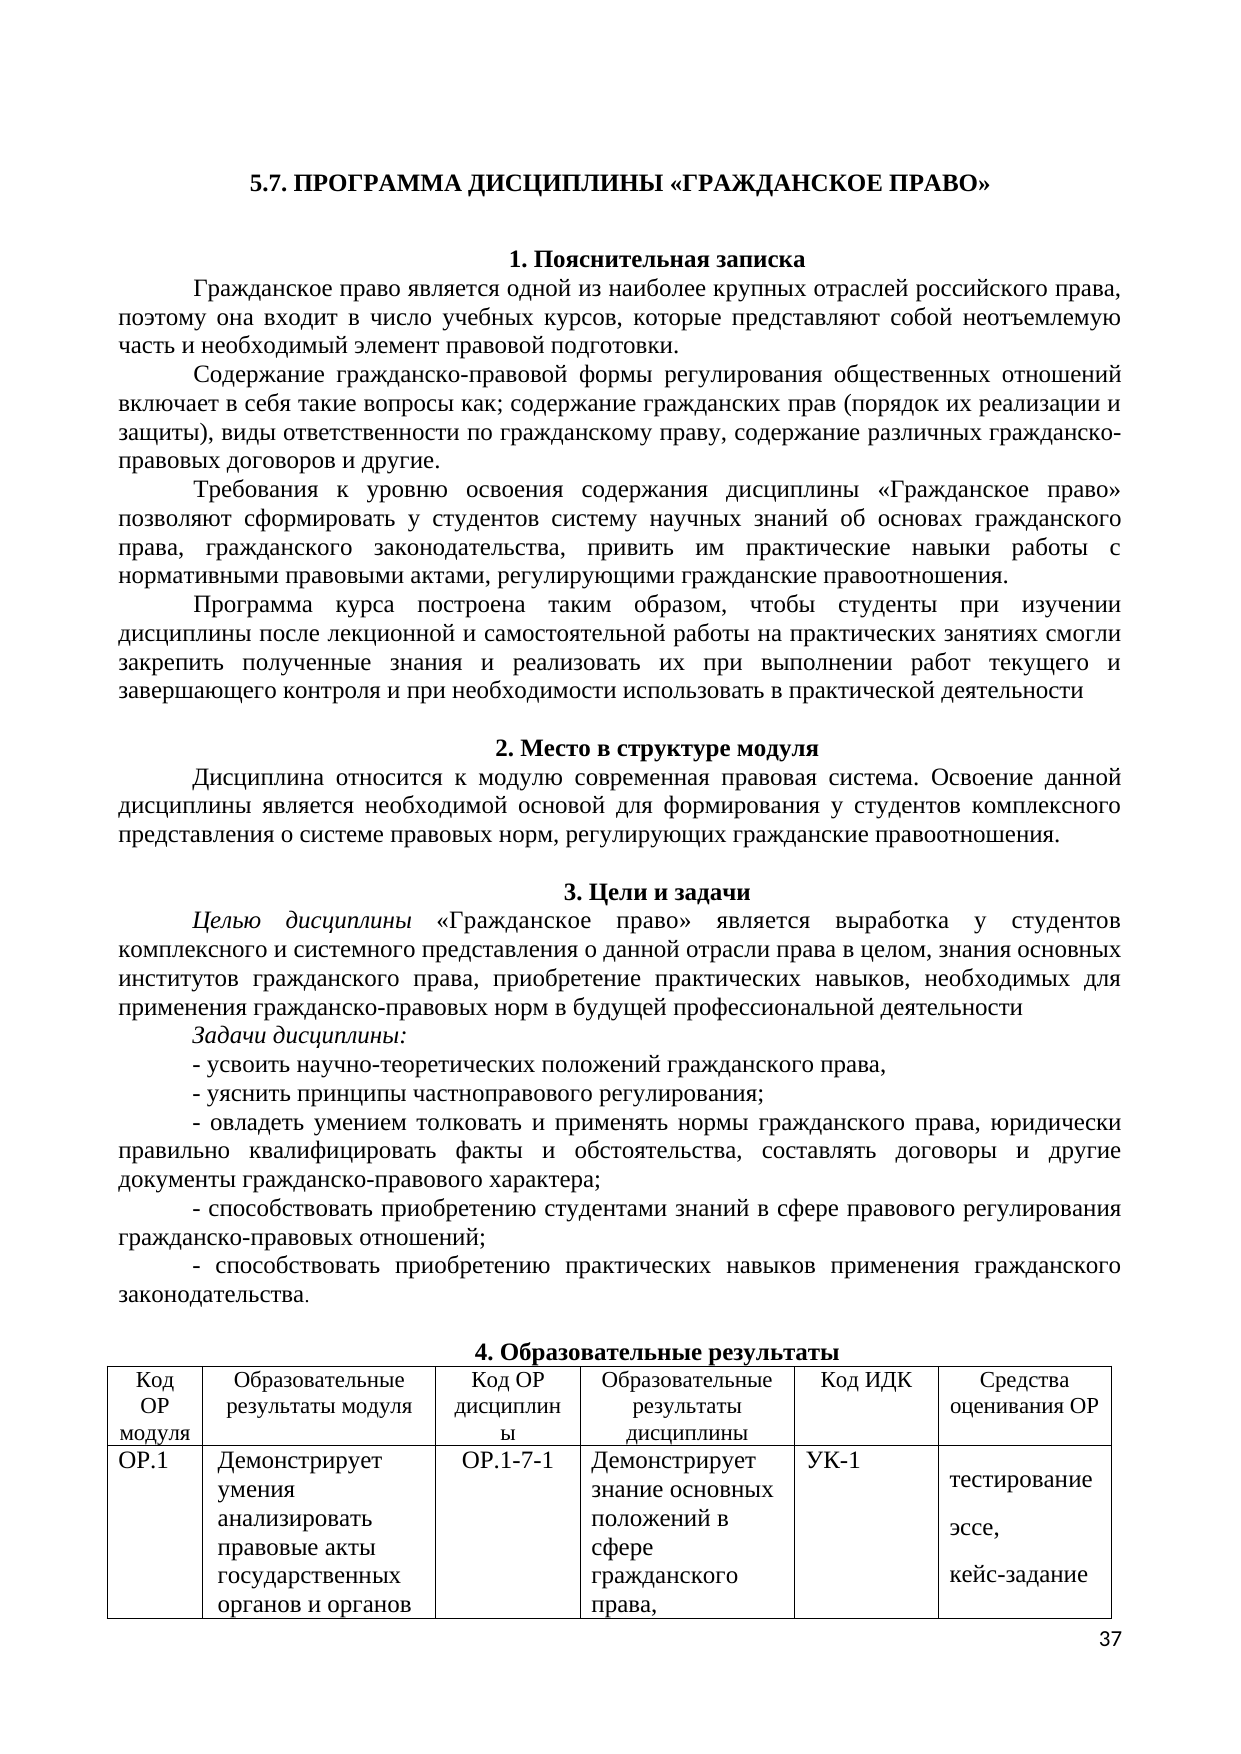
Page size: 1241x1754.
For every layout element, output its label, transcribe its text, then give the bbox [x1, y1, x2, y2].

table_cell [939, 1446, 1111, 1618]
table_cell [581, 1446, 794, 1618]
table_cell ОР.1 [108, 1446, 202, 1618]
table_header Образовательные результаты модуля [203, 1367, 435, 1445]
table_header Код ОР дисциплины [436, 1367, 580, 1445]
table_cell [203, 1446, 435, 1618]
text 1. Пояснительная записка [118, 244, 1122, 273]
table_header Код ИДК [795, 1367, 938, 1445]
table_header Код ОР модуля [108, 1367, 202, 1445]
text 2. Место в структуре модуля [118, 733, 1122, 762]
text Целью дисциплины «Гражданское право» является выработка у студентов комплексного и системного представления о данной отрасли права в целом, знания основных институтов гражданского права, приобретение практических навыков, необходимых для применения гражданско-правовых норм в будущей профессиональной деятельности [118, 906, 1122, 1021]
subtitle 5.7. ПРОГРАММА ДИСЦИПЛИНЫ «ГРАЖДАНСКОЕ ПРАВО» [118, 168, 1122, 197]
text - способствовать приобретению практических навыков применения гражданского законодательства. [118, 1251, 1122, 1308]
text Программа курса построена таким образом, чтобы студенты при изучении дисциплины после лекционной и самостоятельной работы на практических занятиях смогли закрепить полученные знания и реализовать их при выполнении работ текущего и завершающего контроля и при необходимости использовать в практической деятельности [118, 589, 1122, 704]
text Требования к уровню освоения содержания дисциплины «Гражданское право» позволяют сформировать у студентов систему научных знаний об основах гражданского права, гражданского законодательства, привить им практические навыки работы с нормативными правовыми актами, регулирующими гражданские правоотношения. [118, 474, 1122, 589]
text 3. Цели и задачи [118, 877, 1122, 906]
text Гражданское право является одной из наиболее крупных отраслей российского права, поэтому она входит в число учебных курсов, которые представляют собой неотъемлемую часть и необходимый элемент правовой подготовки. [118, 273, 1122, 359]
text - усвоить научно-теоретических положений гражданского права, [118, 1049, 1122, 1078]
text - способствовать приобретению студентами знаний в сфере правового регулирования гражданско-правовых отношений; [118, 1193, 1122, 1251]
text Содержание гражданско-правовой формы регулирования общественных отношений включает в себя такие вопросы как; содержание гражданских прав (порядок их реализации и защиты), виды ответственности по гражданскому праву, содержание различных гражданско-правовых договоров и другие. [118, 359, 1122, 474]
text Дисциплина относится к модулю современная правовая система. Освоение данной дисциплины является необходимой основой для формирования у студентов комплексного представления о системе правовых норм, регулирующих гражданские правоотношения. [118, 762, 1122, 848]
text - уяснить принципы частноправового регулирования; [118, 1078, 1122, 1107]
text Задачи дисциплины: [118, 1021, 1122, 1049]
table_header Образовательные результаты дисциплины [581, 1367, 794, 1445]
table_cell УК-1 [795, 1446, 938, 1618]
text 4. Образовательные результаты [118, 1337, 1122, 1366]
table_header Средства оценивания ОР [939, 1367, 1111, 1445]
table_cell ОР.1-7-1 [436, 1446, 580, 1618]
text - овладеть умением толковать и применять нормы гражданского права, юридически правильно квалифицировать факты и обстоятельства, составлять договоры и другие документы гражданско-правового характера; [118, 1107, 1122, 1193]
